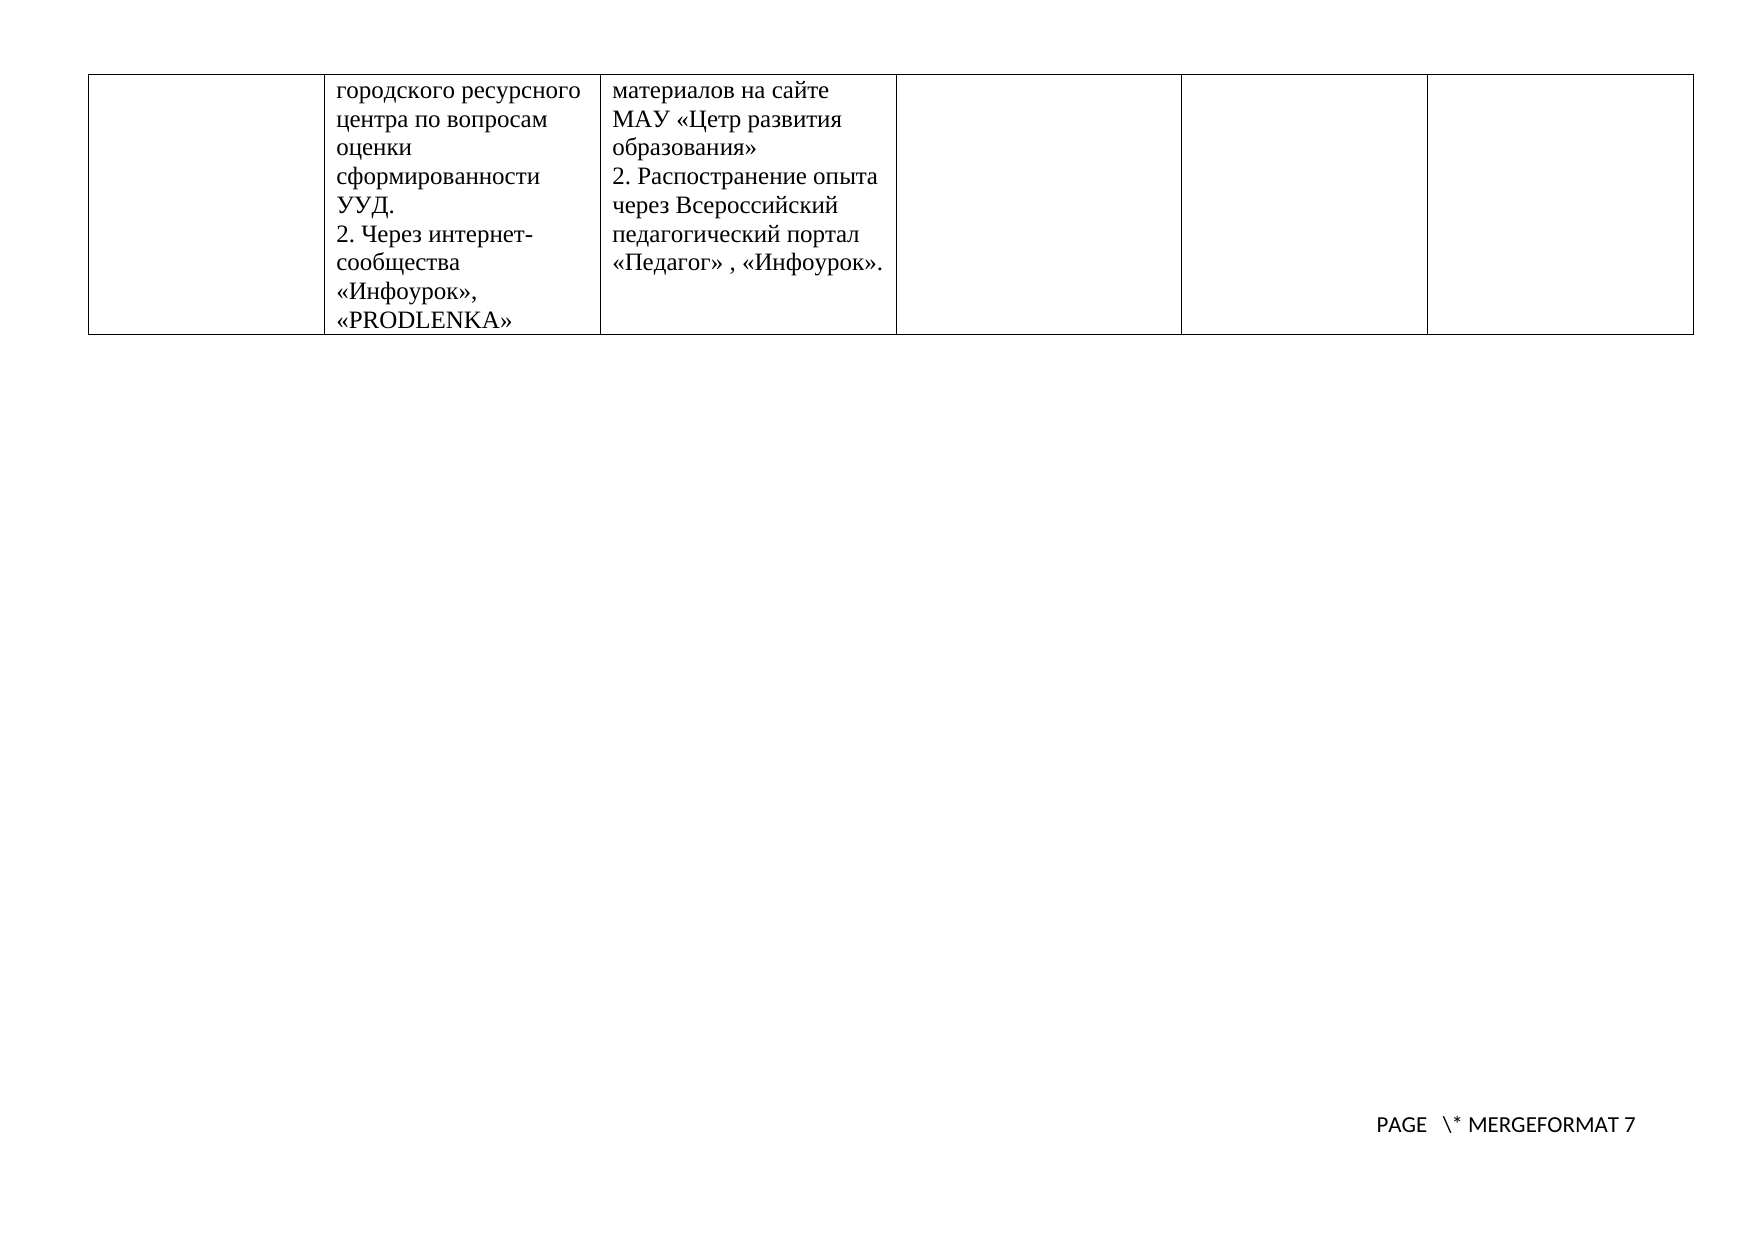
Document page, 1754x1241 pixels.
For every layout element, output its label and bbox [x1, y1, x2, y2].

table_cell [601, 75, 896, 334]
table_cell [897, 75, 1181, 334]
table_cell [325, 75, 600, 334]
table_cell [89, 75, 324, 334]
table_cell [1182, 75, 1427, 334]
table_cell [1428, 75, 1693, 334]
